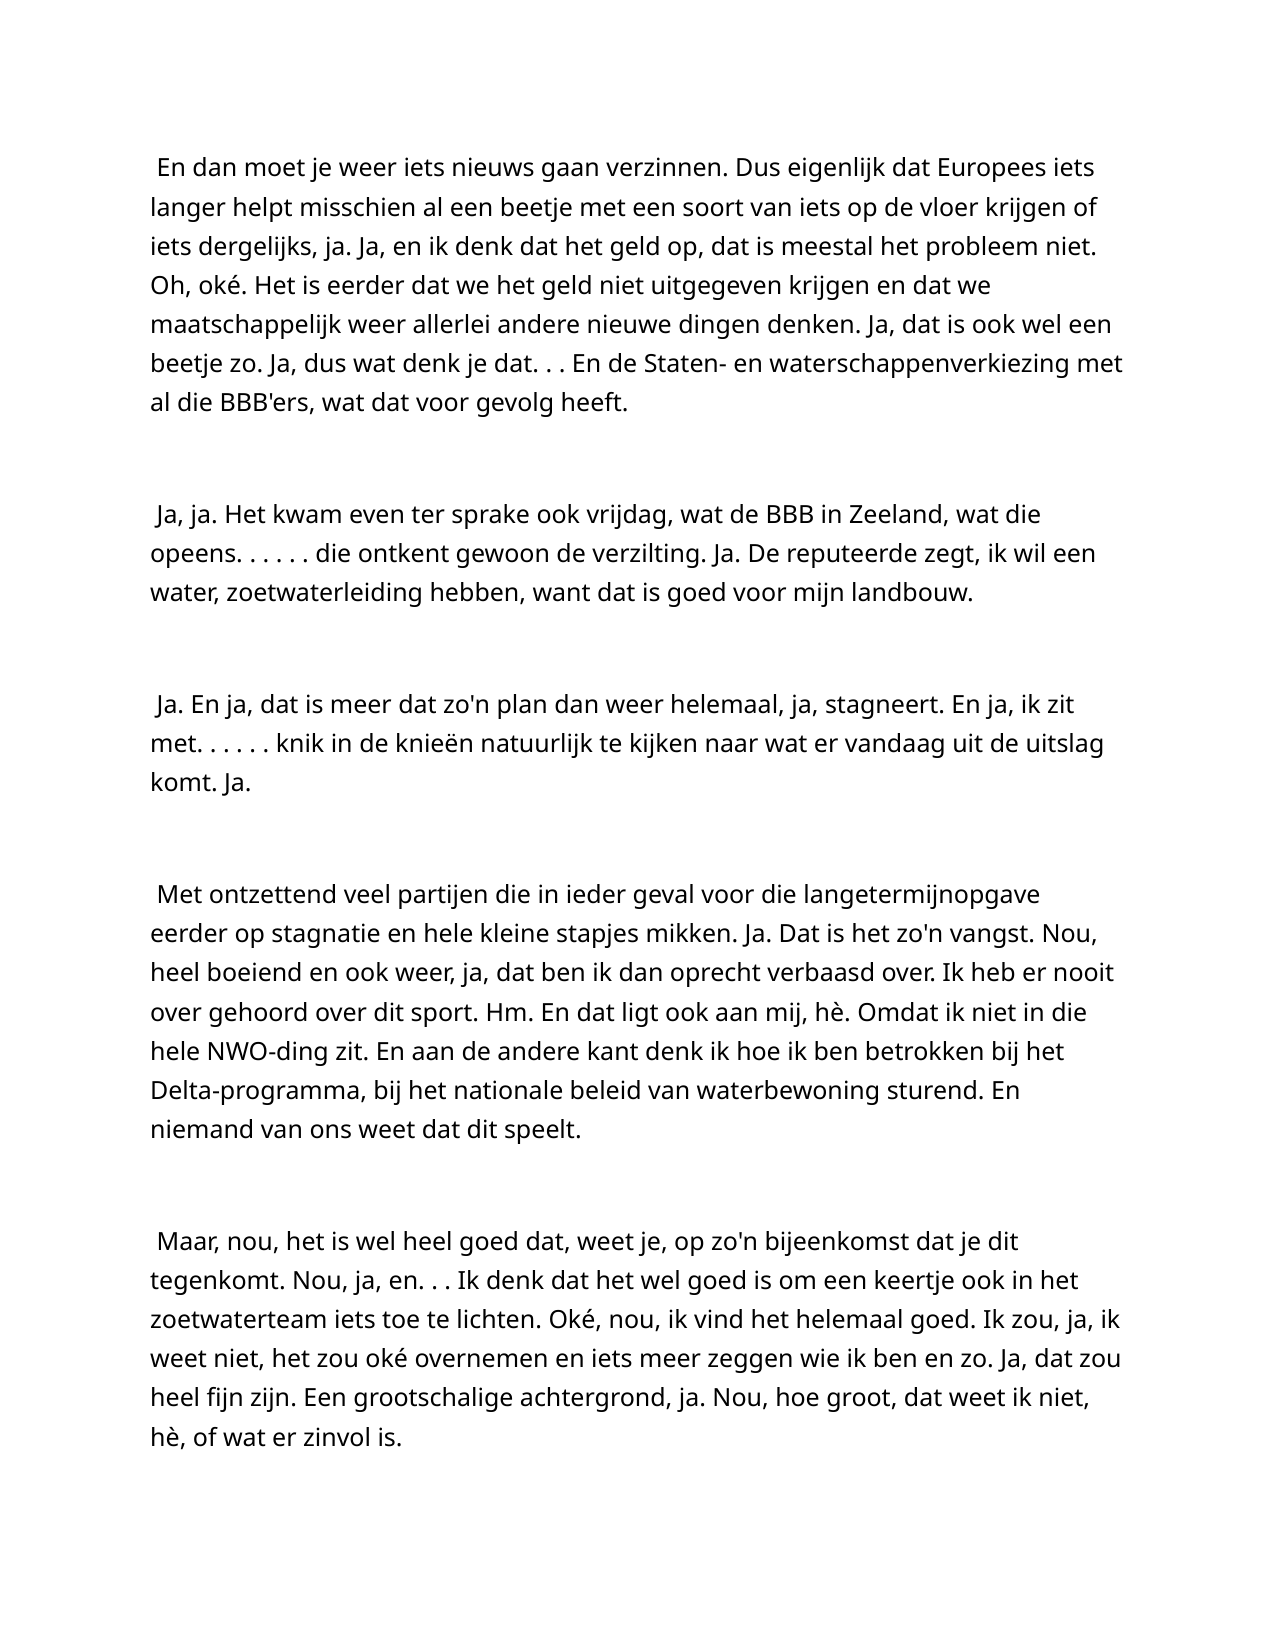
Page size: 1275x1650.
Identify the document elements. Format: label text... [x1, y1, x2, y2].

text Met ontzettend veel partijen die in ieder geval voor die langetermijnopgave eerder op stagnatie en hele kleine stapjes mikken. Ja. Dat is het zo'n vangst. Nou, heel boeiend en ook weer, ja, dat ben ik dan oprecht verbaasd over. Ik heb er nooit over gehoord over dit sport. Hm. En dat ligt ook aan mij, hè. Omdat ik niet in die hele NWO-ding zit. En aan de andere kant denk ik hoe ik ben betrokken bij het Delta-programma, bij het nationale beleid van waterbewoning sturend. En niemand van ons weet dat dit speelt. [150, 877, 1125, 1146]
text Ja. En ja, dat is meer dat zo'n plan dan weer helemaal, ja, stagneert. En ja, ik zit met. . . . . . knik in de knieën natuurlijk te kijken naar wat er vandaag uit de uitslag komt. Ja. [150, 687, 1125, 799]
text Maar, nou, het is wel heel goed dat, weet je, op zo'n bijeenkomst dat je dit tegenkomt. Nou, ja, en. . . Ik denk dat het wel goed is om een keertje ook in het zoetwaterteam iets toe te lichten. Oké, nou, ik vind het helemaal goed. Ik zou, ja, ik weet niet, het zou oké overnemen en iets meer zeggen wie ik ben en zo. Ja, dat zou heel fijn zijn. Een grootschalige achtergrond, ja. Nou, hoe groot, dat weet ik niet, hè, of wat er zinvol is. [150, 1223, 1125, 1453]
text Ja, ja. Het kwam even ter sprake ook vrijdag, wat de BBB in Zeeland, wat die opeens. . . . . . die ontkent gewoon de verzilting. Ja. De reputeerde zegt, ik wil een water, zoetwaterleiding hebben, want dat is goed voor mijn landbouw. [150, 497, 1125, 609]
text En dan moet je weer iets nieuws gaan verzinnen. Dus eigenlijk dat Europees iets langer helpt misschien al een beetje met een soort van iets op de vloer krijgen of iets dergelijks, ja. Ja, en ik denk dat het geld op, dat is meestal het probleem niet. Oh, oké. Het is eerder dat we het geld niet uitgegeven krijgen en dat we maatschappelijk weer allerlei andere nieuwe dingen denken. Ja, dat is ook wel een beetje zo. Ja, dus wat denk je dat. . . En de Staten- en waterschappenverkiezing met al die BBB'ers, wat dat voor gevolg heeft. [150, 150, 1125, 419]
